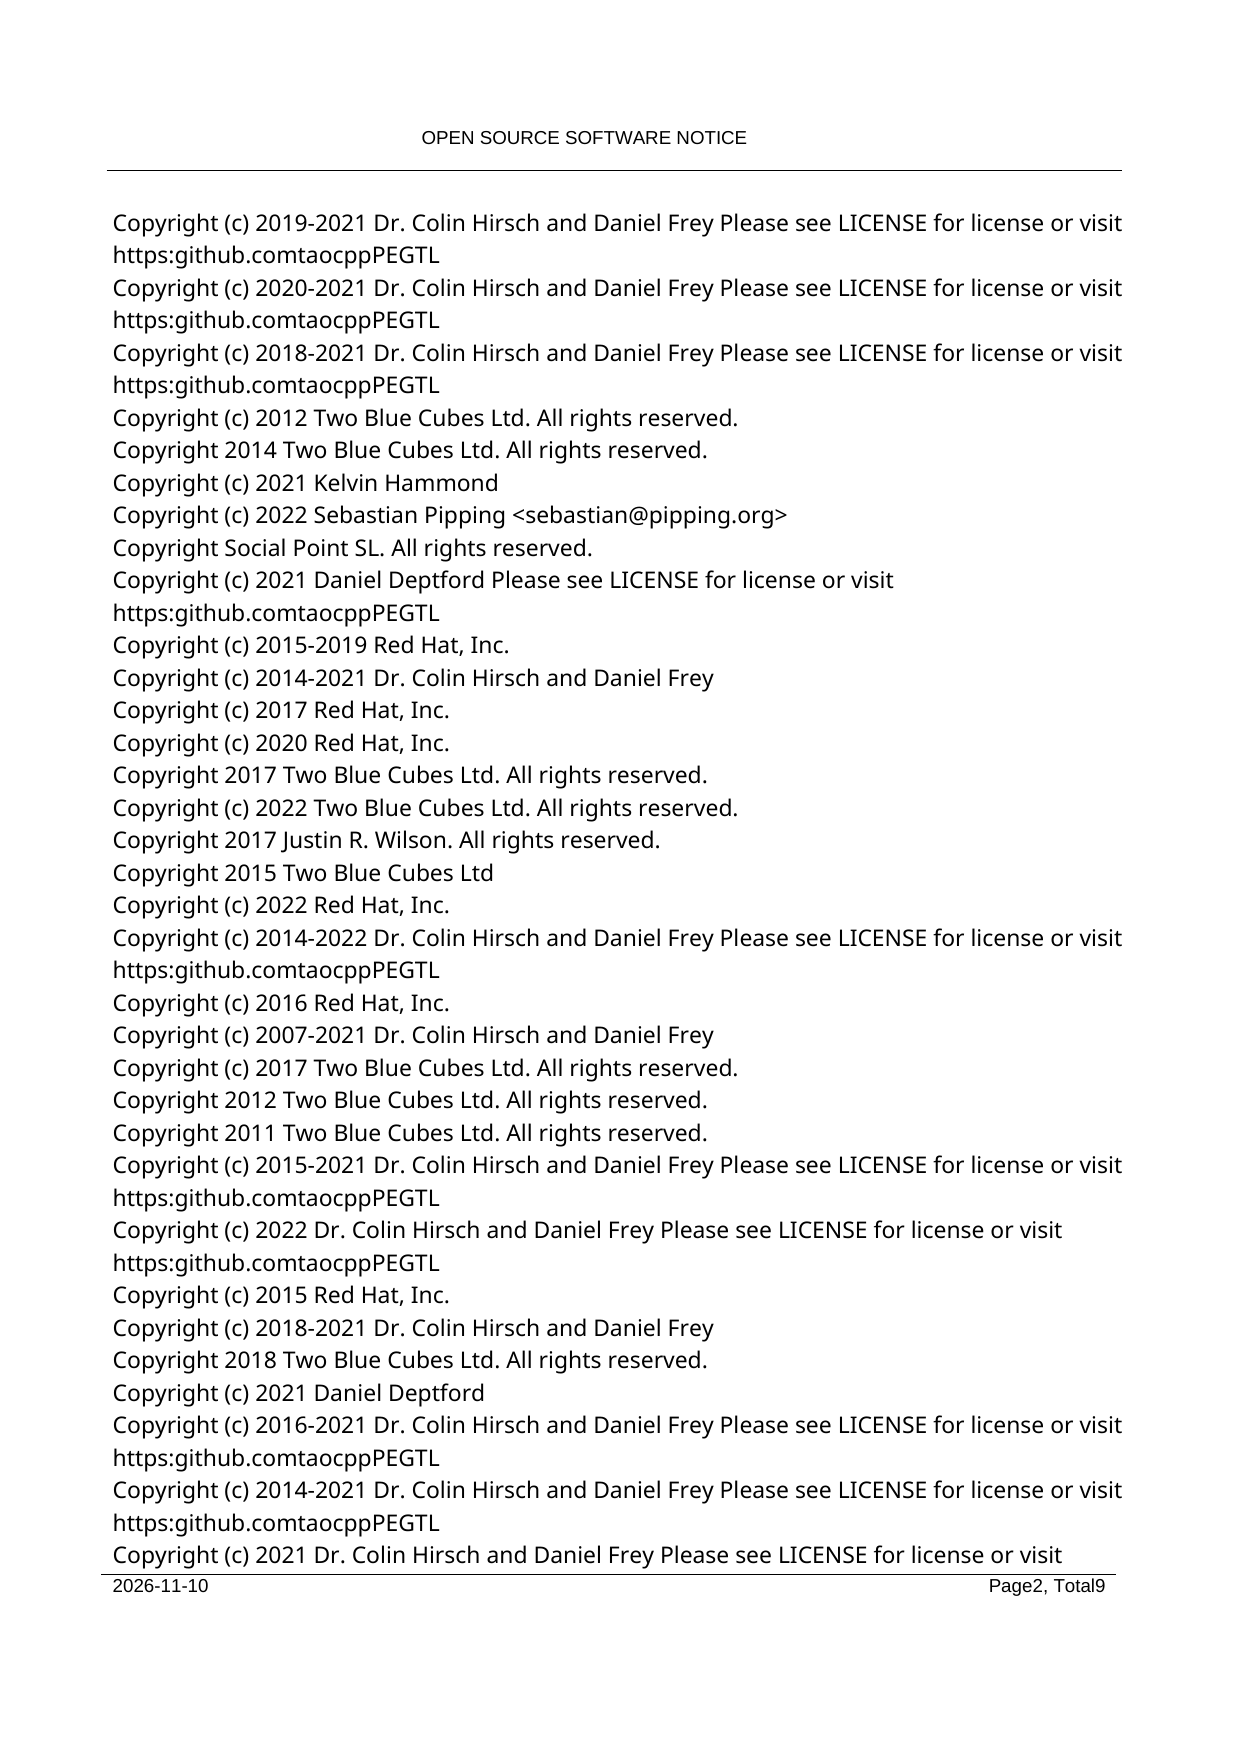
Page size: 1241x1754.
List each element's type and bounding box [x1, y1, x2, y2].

text [112, 206, 1128, 1571]
